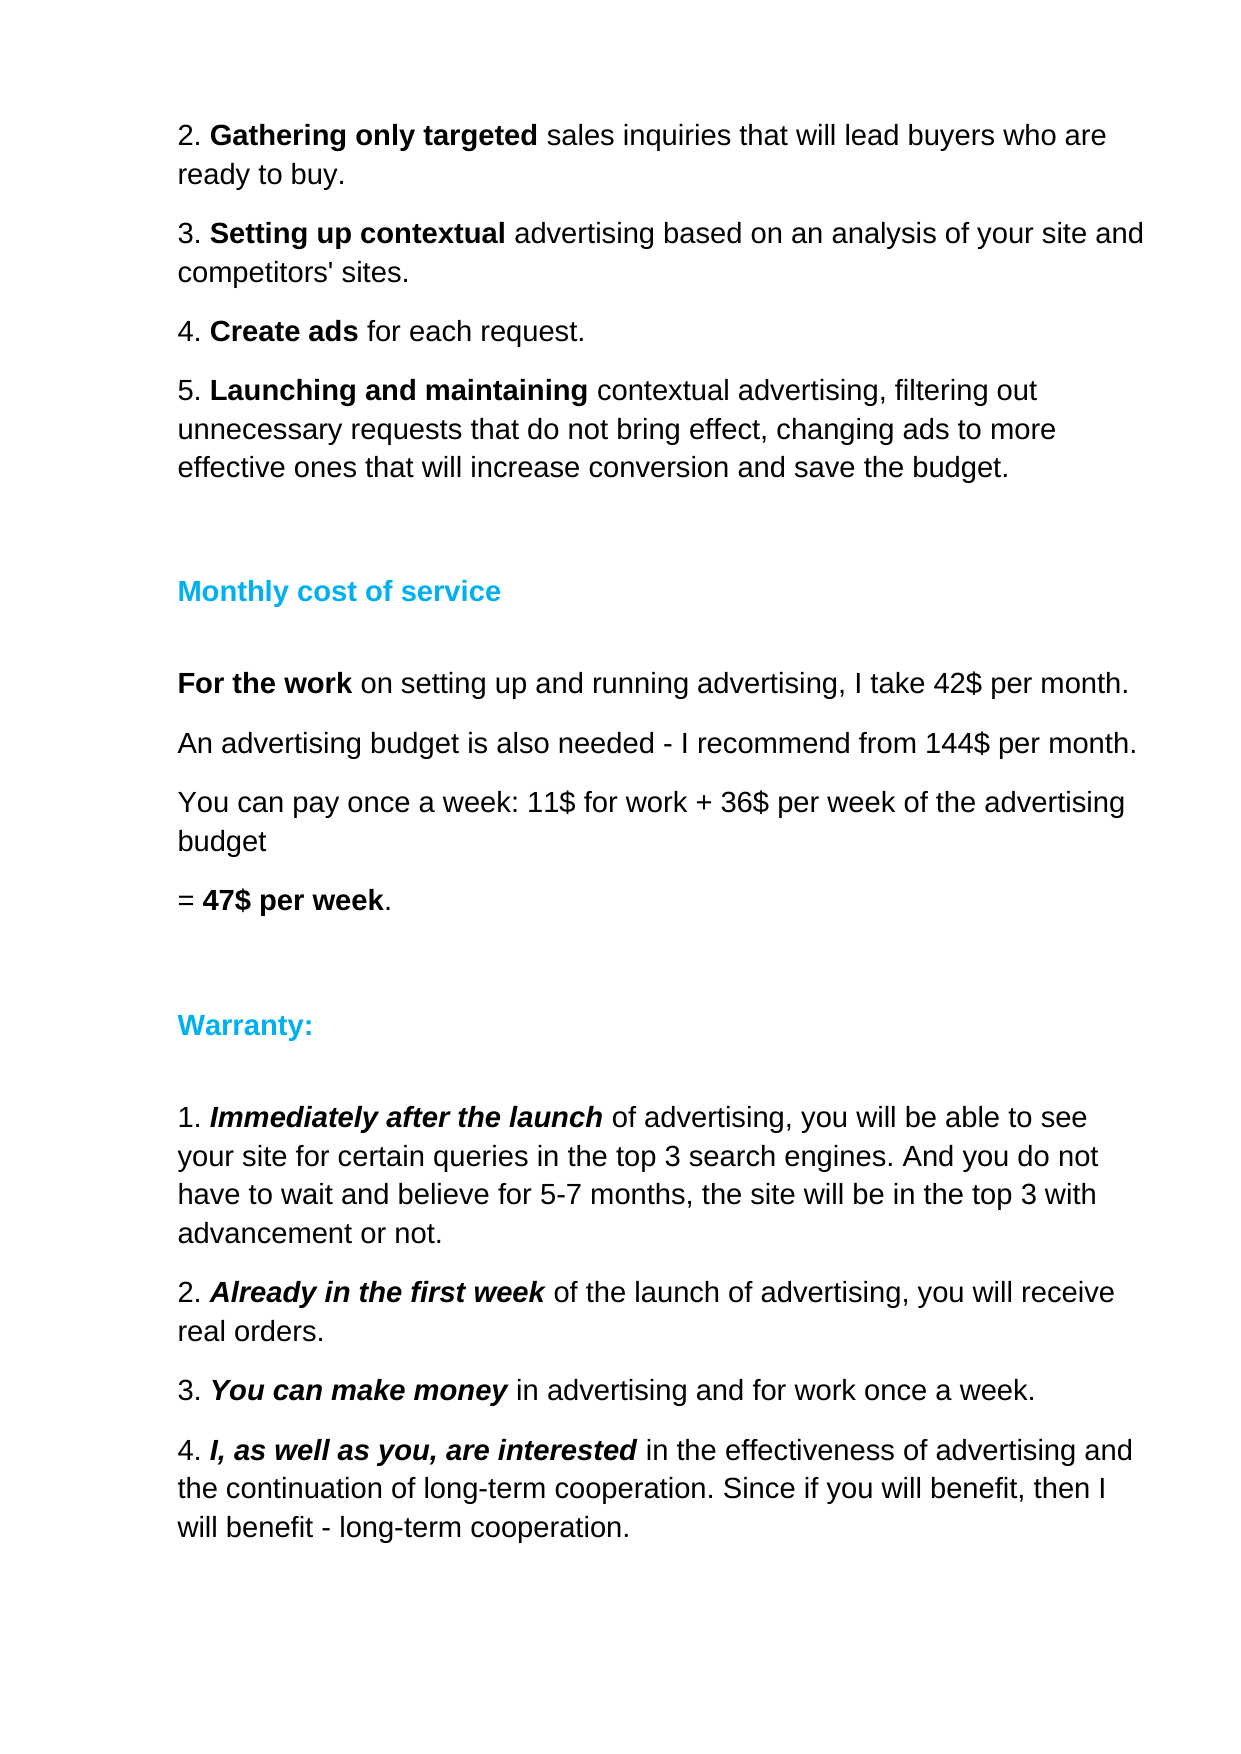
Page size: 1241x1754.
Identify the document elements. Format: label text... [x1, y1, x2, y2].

text 5. Launching and maintaining contextual advertising, filtering out unnecessary requests that do not bring effect, changing ads to more effective ones that will increase conversion and save the budget. [177, 373, 1152, 516]
text 2. Gathering only targeted sales inquiries that will lead buyers who are ready to buy. [177, 118, 1152, 190]
text You can pay once a week: 11$ for work + 36$ per week of the advertising budget [177, 785, 1152, 857]
text 2. Already in the first week of the launch of advertising, you will receive real orders. [177, 1275, 1152, 1347]
text Monthly cost of service [177, 541, 1152, 608]
text 3. You can make money in advertising and for work once a week. [177, 1373, 1152, 1407]
text 1. Immediately after the launch of advertising, you will be able to see your site for certain queries in the top 3 search engines. And you do not have to wait and believe for 5-7 months, the site will be in the top 3 with advancement or not. [177, 1067, 1152, 1249]
text 3. Setting up contextual advertising based on an analysis of your site and competitors' sites. [177, 216, 1152, 288]
text An advertising budget is also needed - I recommend from 144$ per month. [177, 726, 1152, 759]
text For the work on setting up and running advertising, I take 42$ per month. [177, 633, 1152, 700]
text = 47$ per week. [177, 883, 1152, 917]
text 4. I, as well as you, are interested in the effectiveness of advertising and the continuation of long-term cooperation. Since if you will benefit, then I will benefit - long-term cooperation. [177, 1432, 1152, 1543]
text Warranty: [177, 943, 1152, 1041]
text 4. Create ads for each request. [177, 314, 1152, 347]
